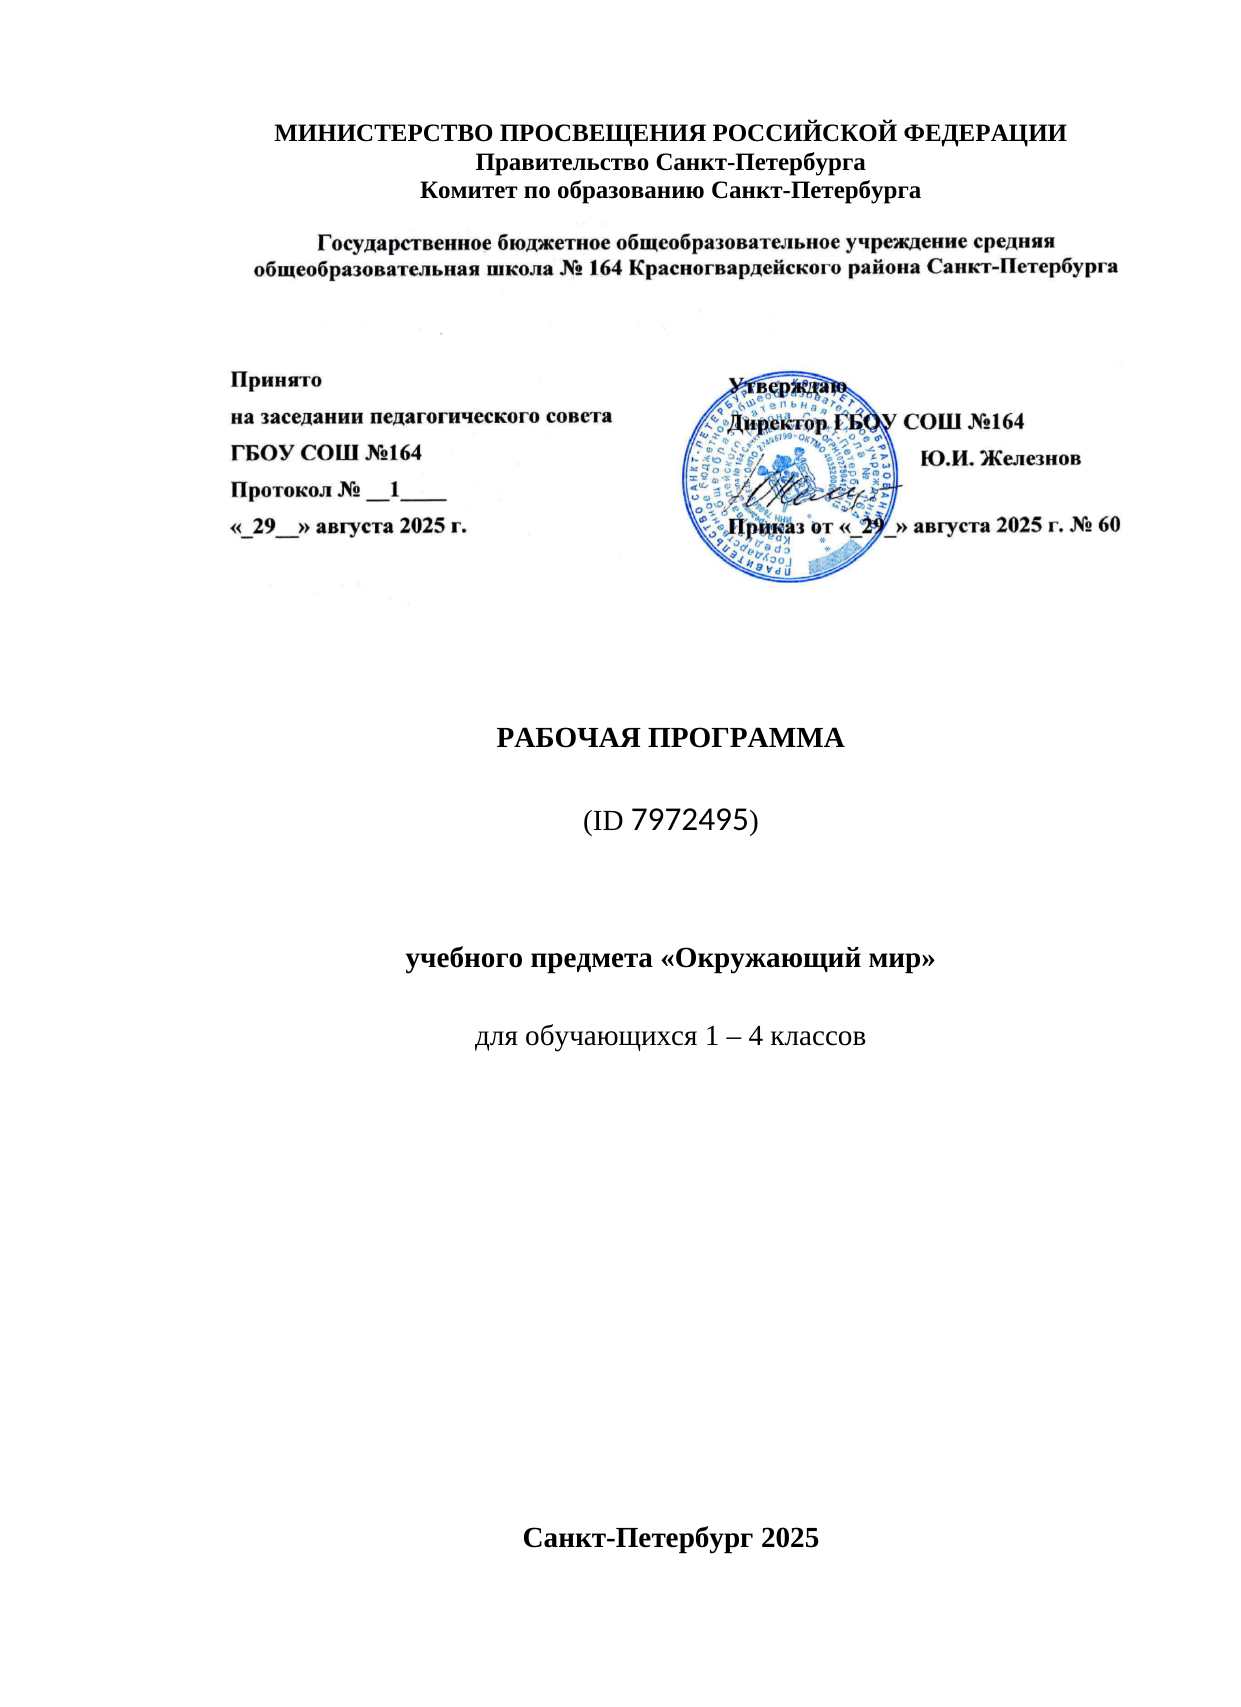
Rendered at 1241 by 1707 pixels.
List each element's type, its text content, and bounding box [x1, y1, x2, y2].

text МИНИСТЕРСТВО ПРОСВЕЩЕНИЯ РОССИЙСКОЙ ФЕДЕРАЦИИ [190, 118, 1152, 147]
picture [189, 204, 1165, 617]
text Санкт-Петербург 2025 [190, 1520, 1152, 1554]
text для обучающихся 1 – 4 классов [190, 1018, 1152, 1052]
text учебного предмета «Окружающий мир» [190, 941, 1152, 974]
text (ID 7972495) [190, 797, 1152, 838]
text РАБОЧАЯ ПРОГРАММА [190, 720, 1152, 753]
text Правительство Санкт-Петербурга Комитет по образованию Санкт-Петербурга [190, 147, 1152, 204]
